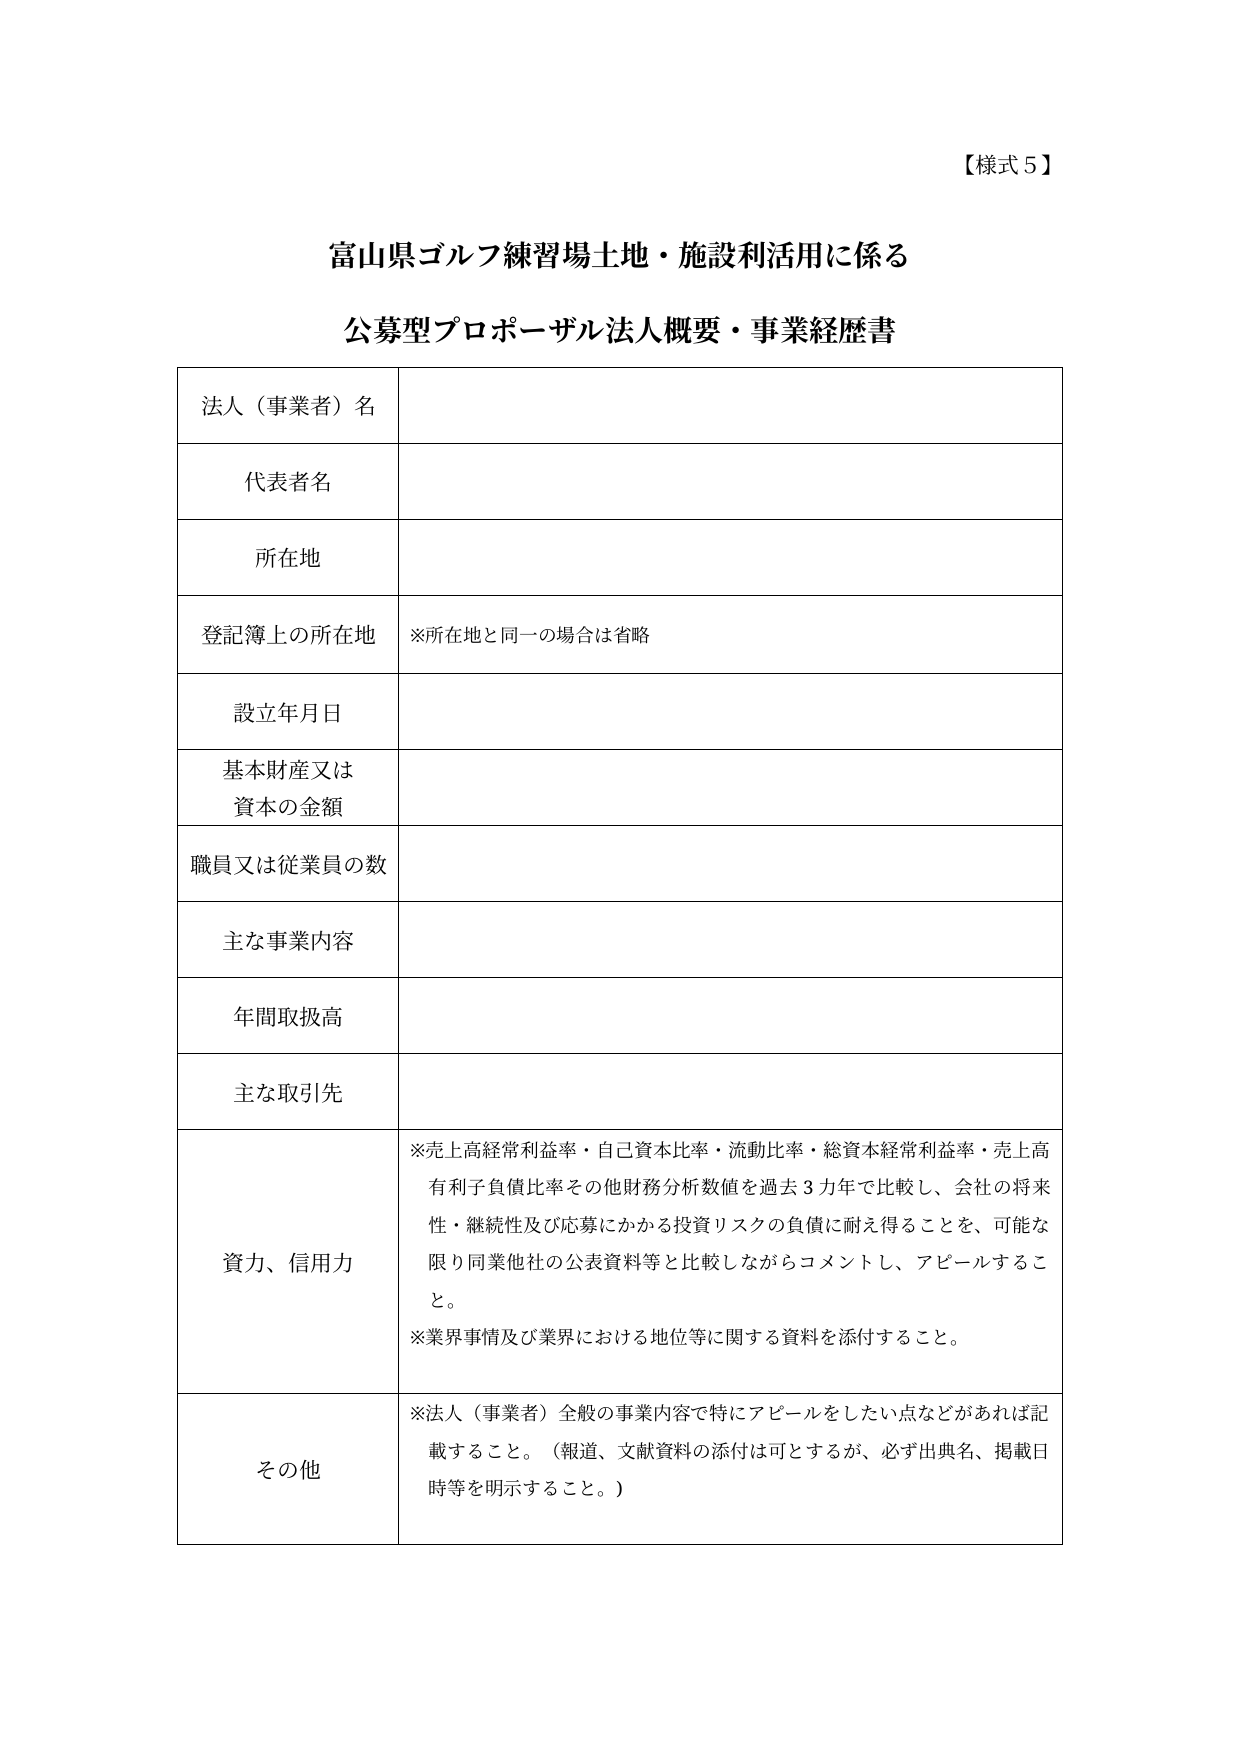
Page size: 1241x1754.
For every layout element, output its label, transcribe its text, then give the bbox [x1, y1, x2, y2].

table_cell 所在地 [178, 520, 398, 595]
table_header 法人（事業者）名 [178, 368, 398, 443]
table_cell [399, 674, 1062, 749]
table_cell ※法人（事業者）全般の事業内容で特にアピールをしたい点などがあれば記載すること。（報道、文献資料の添付は可とするが、必ず出典名、掲載日時等を明示すること。) [399, 1394, 1062, 1544]
table_cell 基本財産又は 資本の金額 [178, 750, 398, 825]
table_cell 主な取引先 [178, 1054, 398, 1129]
table_cell 年間取扱高 [178, 978, 398, 1053]
table_cell [399, 978, 1062, 1053]
table_cell ※所在地と同一の場合は省略 [399, 596, 1062, 673]
table_header [399, 368, 1062, 443]
table_cell 登記簿上の所在地 [178, 596, 398, 673]
table_cell [399, 444, 1062, 519]
table_cell 代表者名 [178, 444, 398, 519]
text 富山県ゴルフ練習場土地・施設利活用に係る [177, 217, 1063, 292]
table_cell 主な事業内容 [178, 902, 398, 977]
table_cell [399, 1054, 1062, 1129]
table_cell [399, 826, 1062, 901]
table_cell 職員又は従業員の数 [178, 826, 398, 901]
table_cell 資力、信用力 [178, 1130, 398, 1393]
table_cell ※売上高経常利益率・自己資本比率・流動比率・総資本経常利益率・売上高有利子負債比率その他財務分析数値を過去3力年で比較し、会社の将来性・継続性及び応募にかかる投資リスクの負債に耐え得ることを、可能な限り同業他社の公表資料等と比較しながらコメントし、アピールすること。 ※業界事情及び業界における地位等に関する資料を添付すること。 [399, 1130, 1062, 1393]
text 公募型プロポーザル法人概要・事業経歴書 [177, 292, 1063, 367]
table_cell [399, 750, 1062, 825]
table_cell 設立年月日 [178, 674, 398, 749]
table_cell [399, 902, 1062, 977]
table_cell [399, 520, 1062, 595]
table_cell その他 [178, 1394, 398, 1544]
